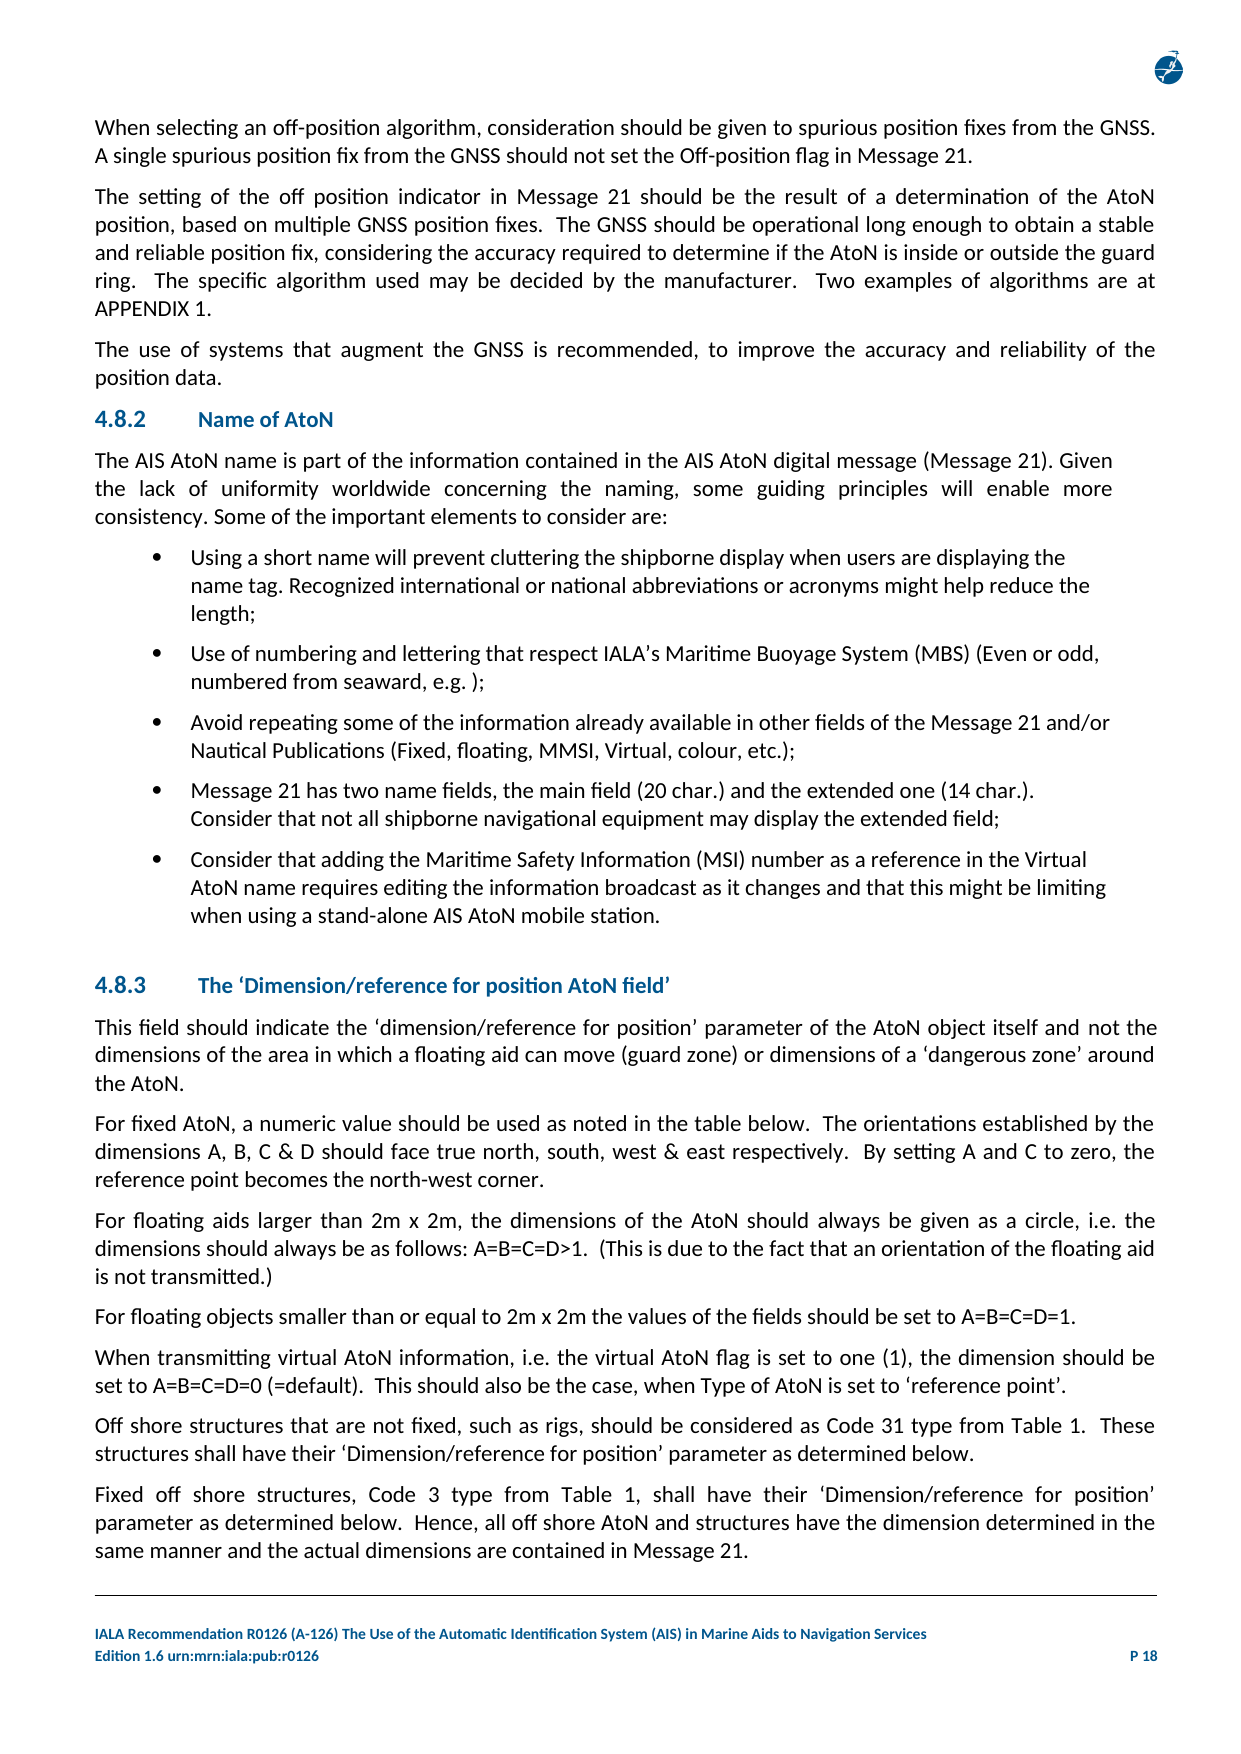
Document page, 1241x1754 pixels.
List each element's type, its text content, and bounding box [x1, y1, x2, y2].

text For fixed AtoN, a numeric value should be used as noted in the table below. The orientations established by the dimensions A, B, C & D should face true north, south, west & east respectively. By setting A and C to zero, the reference point becomes the north-west corner. [94, 1109, 1157, 1193]
subtitle The ‘Dimension/reference for position AtoN field’ [94, 969, 1157, 1000]
list Message 21 has two name fields, the main field (20 char.) and the extended one (14 char.). Consider that not all shipborne navigational equipment may display the extended field; [153, 776, 1115, 832]
text For floating aids larger than 2m x 2m, the dimensions of the AtoN should always be given as a circle, i.e. the dimensions should always be as follows: A=B=C=D>1. (This is due to the fact that an orientation of the floating aid is not transmitted.) [94, 1206, 1157, 1290]
text Off shore structures that are not fixed, such as rigs, should be considered as Code 31 type from Table 1. These structures shall have their ‘Dimension/reference for position’ parameter as determined below. [94, 1411, 1157, 1467]
text When selecting an off-position algorithm, consideration should be given to spurious position fixes from the GNSS. A single spurious position fix from the GNSS should not set the Off-position flag in Message 21. [94, 113, 1157, 169]
list Consider that adding the Maritime Safety Information (MSI) number as a reference in the Virtual AtoN name requires editing the information broadcast as it changes and that this might be limiting when using a stand-alone AIS AtoN mobile station. [153, 845, 1115, 929]
list Using a short name will prevent cluttering the shipborne display when users are displaying the name tag. Recognized international or national abbreviations or acronyms might help reduce the length; [153, 543, 1115, 627]
text The use of systems that augment the GNSS is recommended, to improve the accuracy and reliability of the position data. [94, 335, 1157, 391]
text When transmitting virtual AtoN information, i.e. the virtual AtoN flag is set to one (1), the dimension should be set to A=B=C=D=0 (=default). This should also be the case, when Type of AtoN is set to ‘reference point’. [94, 1343, 1157, 1399]
text Fixed off shore structures, Code 3 type from Table 1, shall have their ‘Dimension/reference for position’ parameter as determined below. Hence, all off shore AtoN and structures have the dimension determined in the same manner and the actual dimensions are contained in Message 21. [94, 1480, 1157, 1564]
subtitle Name of AtoN [94, 403, 1157, 434]
text The AIS AtoN name is part of the information contained in the AIS AtoN digital message (Message 21). Given the lack of uniformity worldwide concerning the naming, some guiding principles will enable more consistency. Some of the important elements to consider are: [94, 446, 1115, 530]
picture [1123, 0, 1241, 119]
text The setting of the off position indicator in Message 21 should be the result of a determination of the AtoN position, based on multiple GNSS position fixes. The GNSS should be operational long enough to obtain a stable and reliable position fix, considering the accuracy required to determine if the AtoN is inside or outside the guard ring. The specific algorithm used may be decided by the manufacturer. Two examples of algorithms are at APPENDIX 1. [94, 182, 1157, 322]
text This field should indicate the ‘dimension/reference for position’ parameter of the AtoN object itself and not the dimensions of the area in which a floating aid can move (guard zone) or dimensions of a ‘dangerous zone’ around the AtoN. [94, 1013, 1157, 1097]
list Use of numbering and lettering that respect IALA’s Maritime Buoyage System (MBS) (Even or odd, numbered from seaward, e.g. ); [153, 639, 1115, 695]
text For floating objects smaller than or equal to 2m x 2m the values of the fields should be set to A=B=C=D=1. [94, 1302, 1157, 1330]
list Avoid repeating some of the information already available in other fields of the Message 21 and/or Nautical Publications (Fixed, floating, MMSI, Virtual, colour, etc.); [153, 708, 1115, 764]
